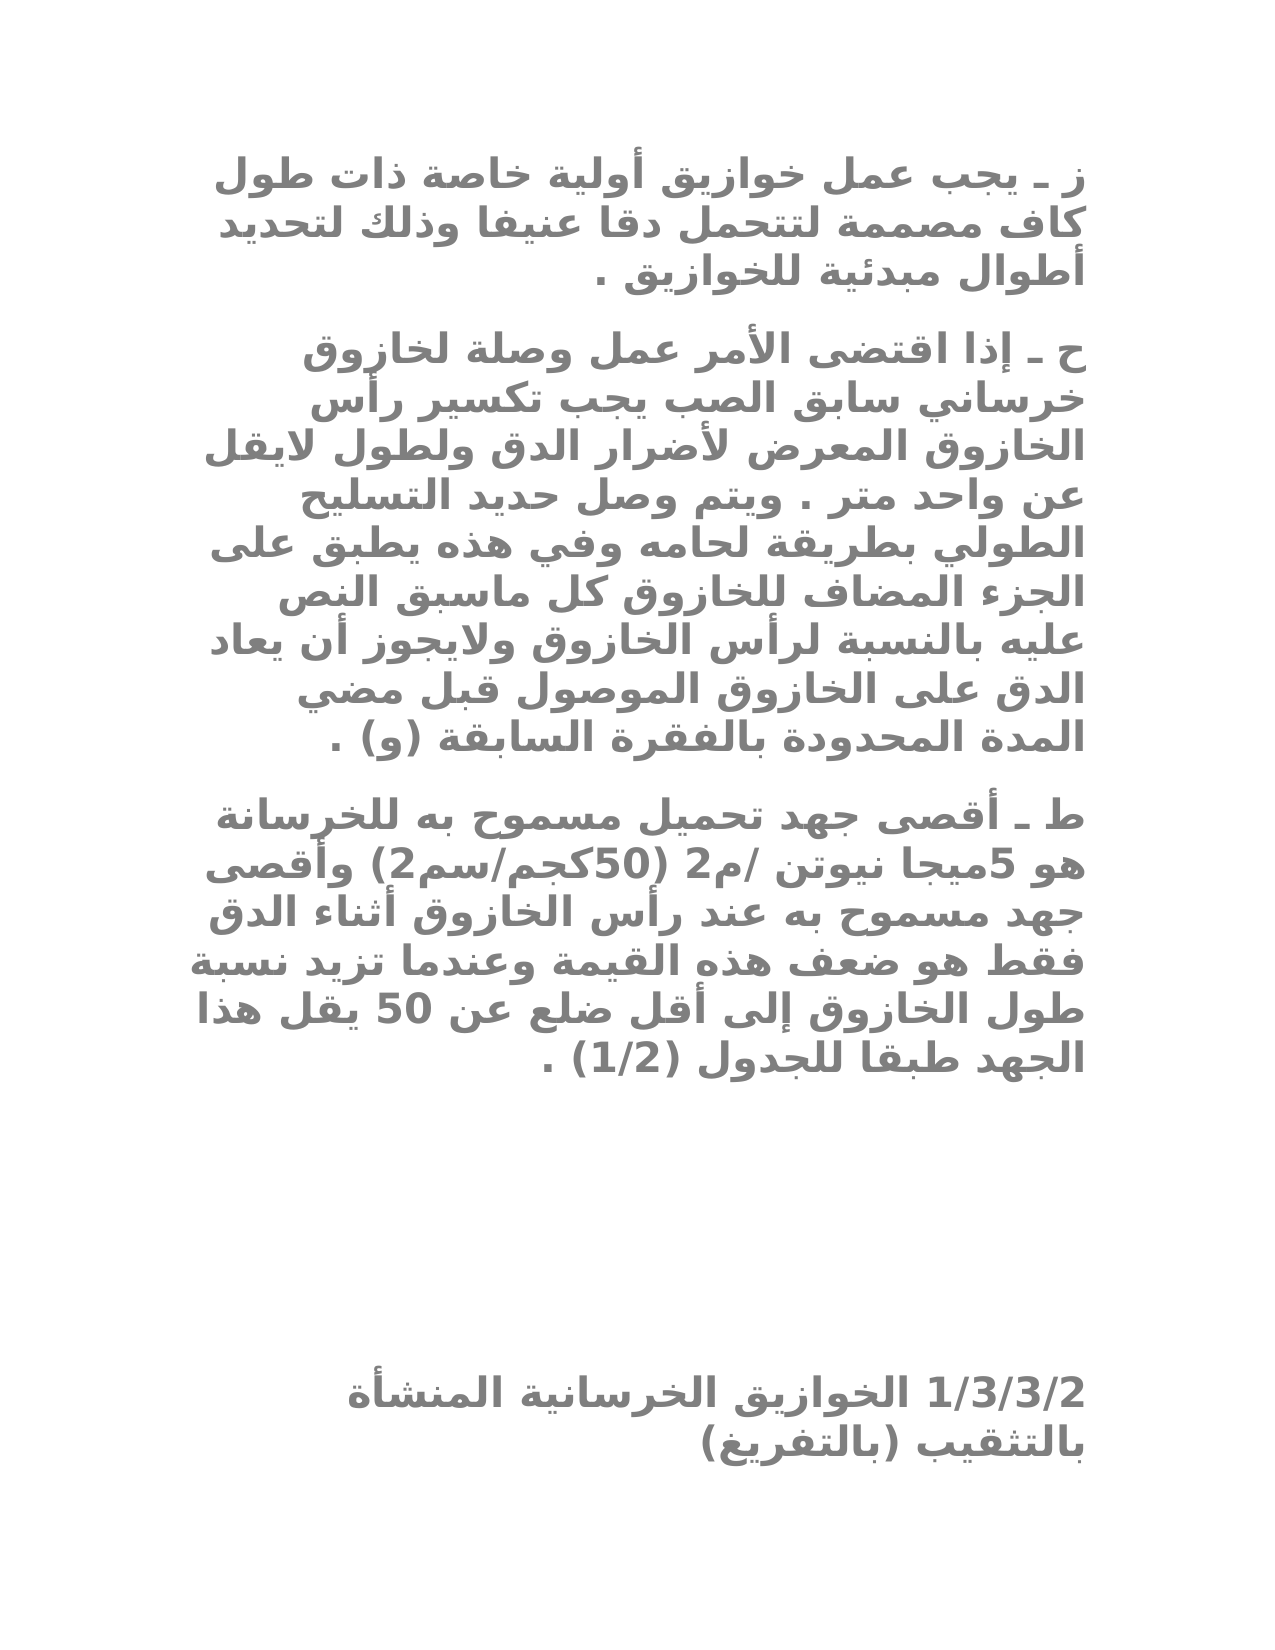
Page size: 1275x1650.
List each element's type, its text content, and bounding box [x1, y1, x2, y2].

text ط ـ أقصى جهد تحميل مسموح به للخرسانة هو 5ميجا نيوتن /م2 (50كجم/سم2) وأقصى جهد مسموح به عند رأس الخازوق أثناء الدق فقط هو ضعف هذه القيمة وعندما تزيد نسبة طول الخازوق إلى أقل ضلع عن 50 يقل هذا الجهد طبقا للجدول (1/2) . [187, 917, 1087, 1208]
text ز ـ يجب عمل خوازيق أولية خاصة ذات طول كاف مصممة لتتحمل دقا عنيفا وذلك لتحديد أطوال مبدئية للخوازيق . [187, 276, 1087, 422]
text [187, 150, 1087, 247]
text ح ـ إذا اقتضى الأمر عمل وصلة لخازوق خرساني سابق الصب يجب تكسير رأس الخازوق المعرض لأضرار الدق ولطول لايقل عن واحد متر . ويتم وصل حديد التسليح الطولي بطريقة لحامه وفي هذه يطبق على الجزء المضاف للخازوق كل ماسبق النص عليه بالنسبة لرأس الخازوق ولايجوز أن يعاد الدق على الخازوق الموصول قبل مضي المدة المحدودة بالفقرة السابقة (و) . [187, 451, 1087, 888]
